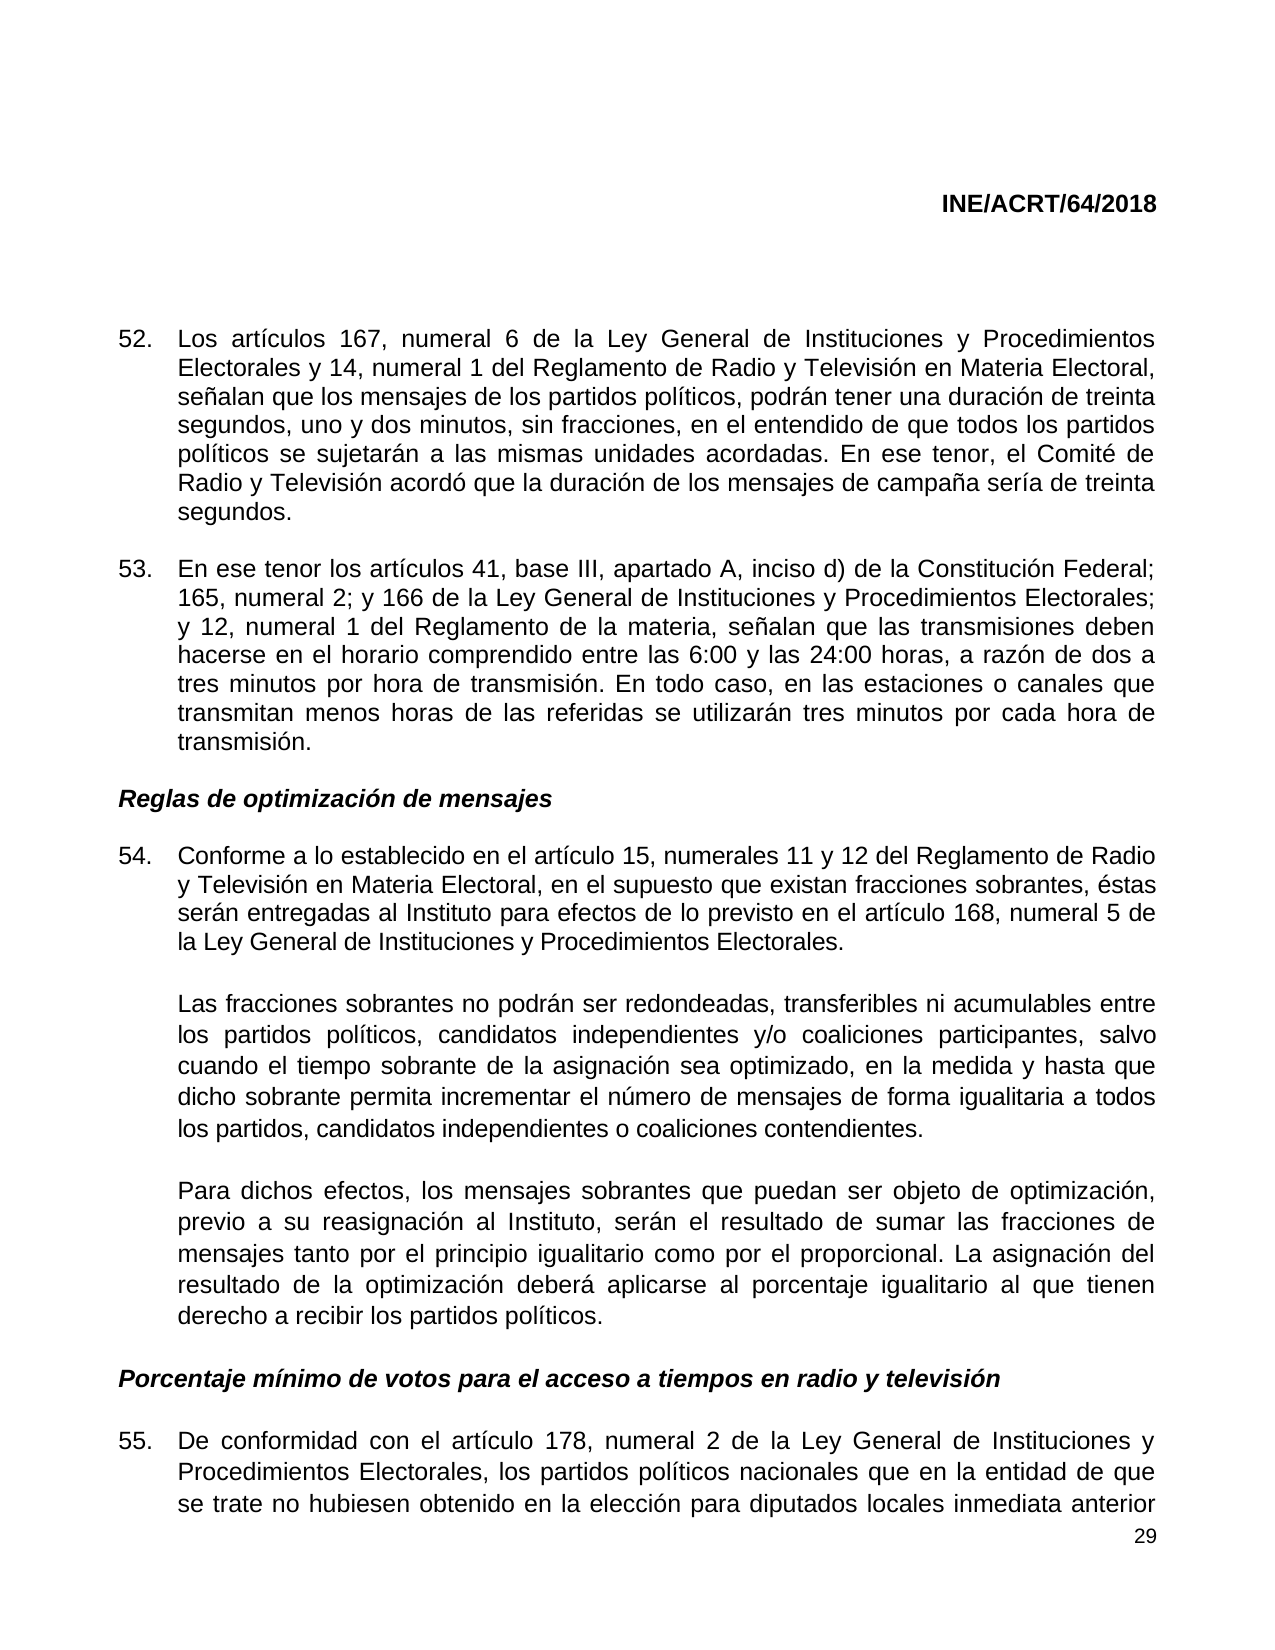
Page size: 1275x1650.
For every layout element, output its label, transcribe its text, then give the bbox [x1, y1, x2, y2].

list Conforme a lo establecido en el artículo 15, numerales 11 y 12 del Reglamento de Radio y Televisión en Materia Electoral, en el supuesto que existan fracciones sobrantes, éstas serán entregadas al Instituto para efectos de lo previsto en el artículo 168, numeral 5 de la Ley General de Instituciones y Procedimientos Electorales. [118, 841, 1157, 956]
text Para dichos efectos, los mensajes sobrantes que puedan ser objeto de optimización, previo a su reasignación al Instituto, serán el resultado de sumar las fracciones de mensajes tanto por el principio igualitario como por el proporcional. La asignación del resultado de la optimización deberá aplicarse al porcentaje igualitario al que tienen derecho a recibir los partidos políticos. [177, 1174, 1157, 1331]
text Las fracciones sobrantes no podrán ser redondeadas, transferibles ni acumulables entre los partidos políticos, candidatos independientes y/o coaliciones participantes, salvo cuando el tiempo sobrante de la asignación sea optimizado, en la medida y hasta que dicho sobrante permita incrementar el número de mensajes de forma igualitaria a todos los partidos, candidatos independientes o coaliciones contendientes. [177, 987, 1157, 1143]
text Porcentaje mínimo de votos para el acceso a tiempos en radio y televisión [118, 1362, 1157, 1393]
text Reglas de optimización de mensajes [118, 784, 1157, 813]
list Los artículos 167, numeral 6 de la Ley General de Instituciones y Procedimientos Electorales y 14, numeral 1 del Reglamento de Radio y Televisión en Materia Electoral, señalan que los mensajes de los partidos políticos, podrán tener una duración de treinta segundos, uno y dos minutos, sin fracciones, en el entendido de que todos los partidos políticos se sujetarán a las mismas unidades acordadas. En ese tenor, el Comité de Radio y Televisión acordó que la duración de los mensajes de campaña sería de treinta segundos. [118, 324, 1157, 525]
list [118, 1424, 1157, 1518]
list En ese tenor los artículos 41, base III, apartado A, inciso d) de la Constitución Federal; 165, numeral 2; y 166 de la Ley General de Instituciones y Procedimientos Electorales; y 12, numeral 1 del Reglamento de la materia, señalan que las transmisiones deben hacerse en el horario comprendido entre las 6:00 y las 24:00 horas, a razón de dos a tres minutos por hora de transmisión. En todo caso, en las estaciones o canales que transmitan menos horas de las referidas se utilizarán tres minutos por cada hora de transmisión. [118, 554, 1157, 755]
